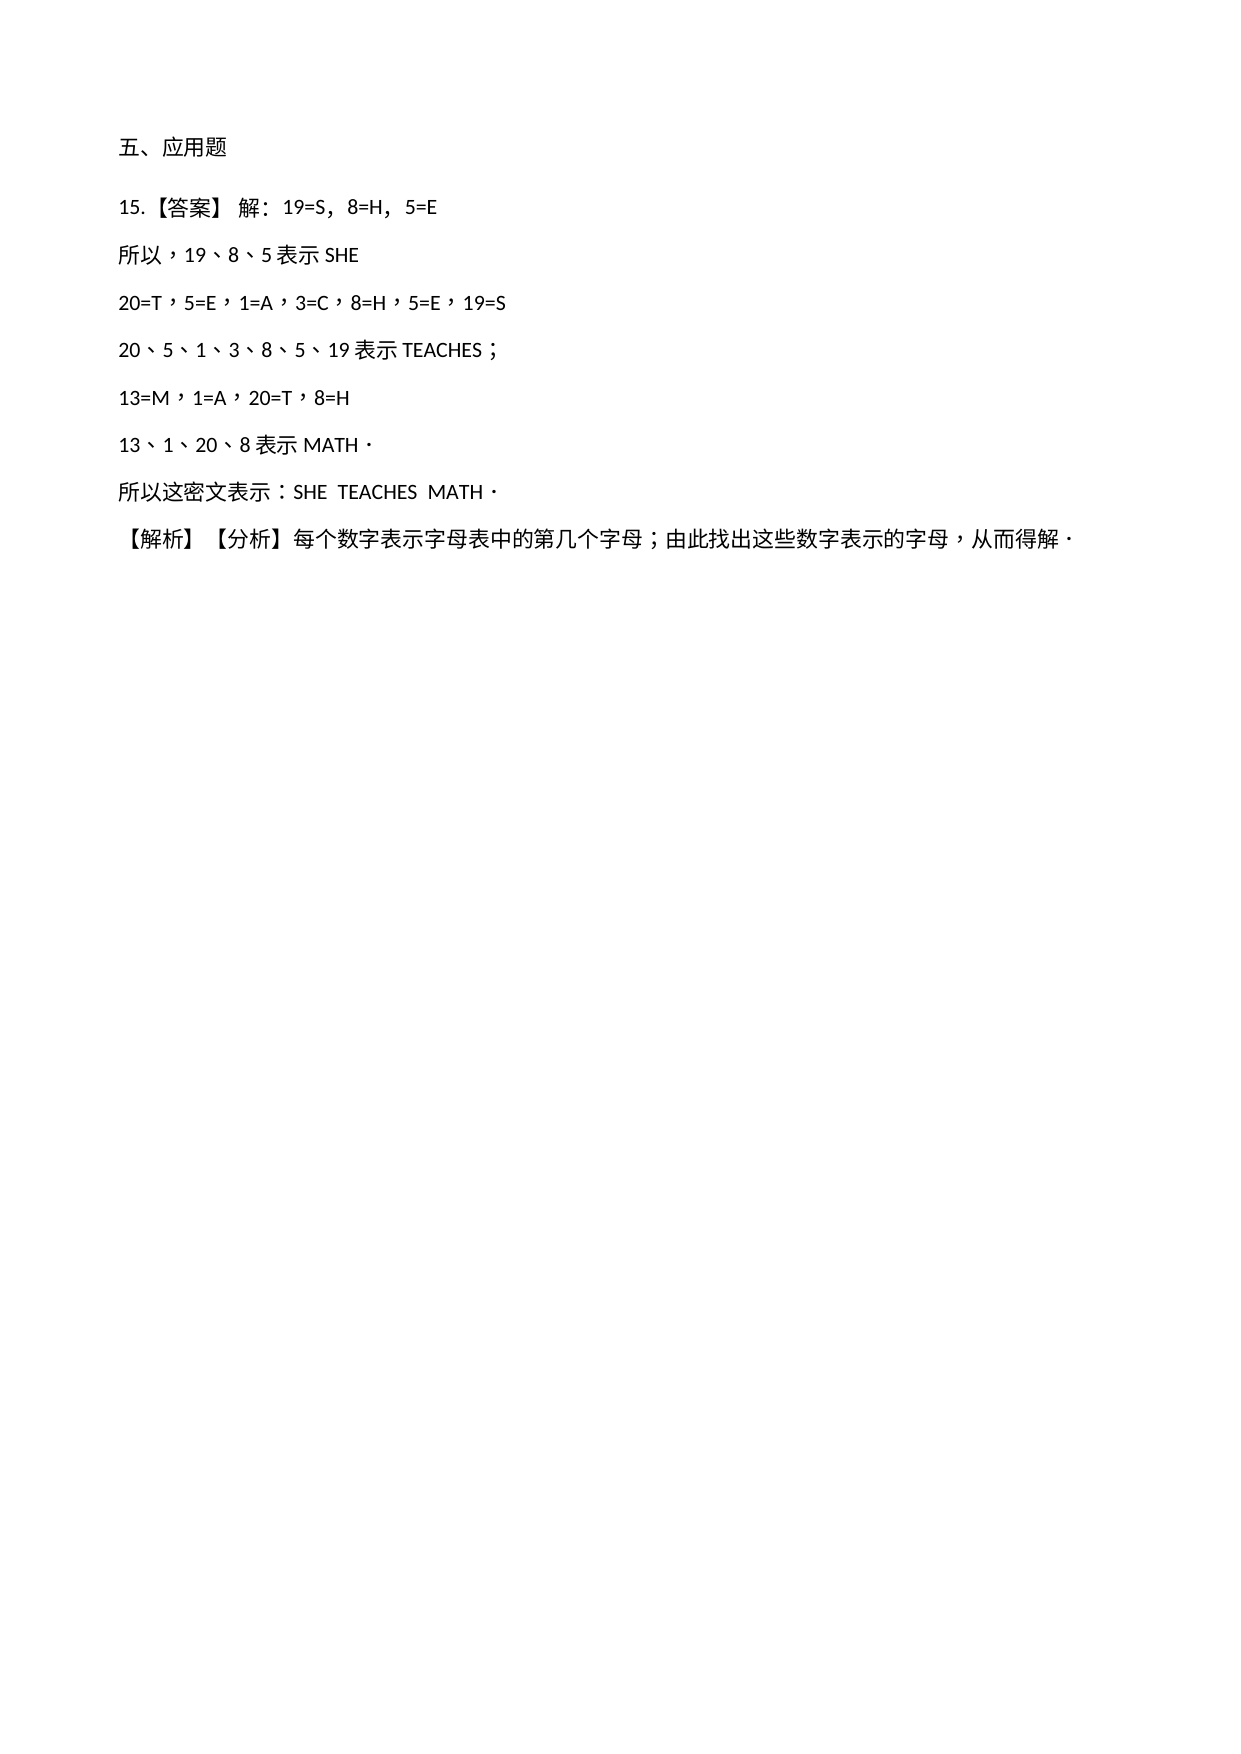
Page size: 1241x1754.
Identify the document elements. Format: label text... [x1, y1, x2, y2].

text 所以，19、8、5表示SHE [118, 239, 1122, 271]
text 15.【答案】 解：19=S，8=H，5=E [118, 190, 1122, 223]
text 20、5、1、3、8、5、19表示TEACHES； [118, 333, 1122, 366]
text 20=T，5=E，1=A，3=C，8=H，5=E，19=S [118, 286, 1122, 318]
text 13=M，1=A，20=T，8=H [118, 381, 1122, 413]
text 【解析】【分析】每个数字表示字母表中的第几个字母；由此找出这些数字表示的字母，从而得解． [118, 523, 1122, 556]
text 所以这密文表示：SHE TEACHES MATH． [118, 476, 1122, 508]
text 五、应用题 [118, 129, 1122, 162]
text 13、1、20、8表示MATH． [118, 428, 1122, 461]
